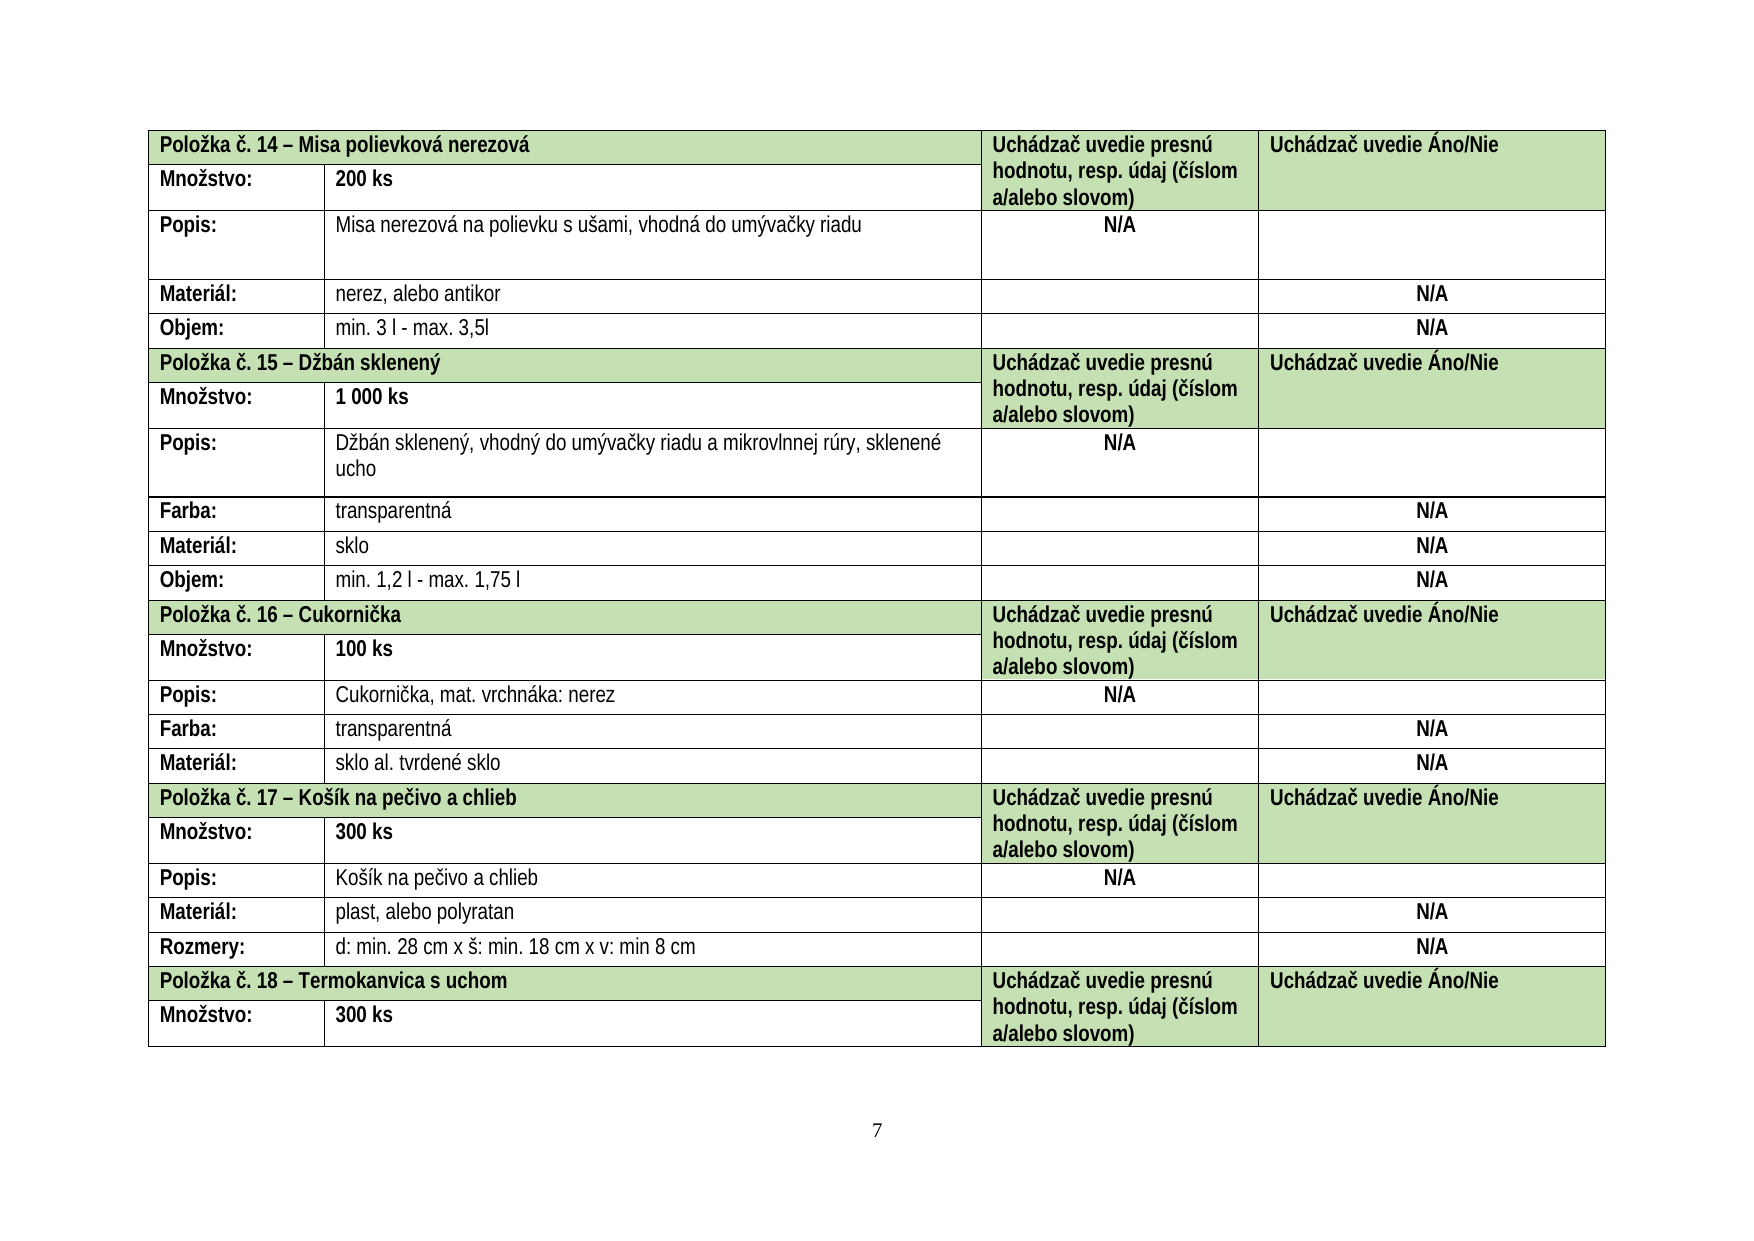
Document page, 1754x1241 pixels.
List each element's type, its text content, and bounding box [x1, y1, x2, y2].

table_cell Položka č. 15 – Džbán sklenený [149, 349, 981, 382]
table_cell Rozmery: [149, 933, 324, 966]
table_cell Objem: [149, 314, 324, 347]
table_cell [1259, 864, 1605, 897]
table_cell Položka č. 14 – Misa polievková nerezová [149, 131, 981, 164]
table_cell [982, 933, 1258, 966]
table_cell Množstvo: [149, 383, 324, 428]
table_cell Misa nerezová na polievku s ušami, vhodná do umývačky riadu [325, 211, 981, 279]
table_cell Množstvo: [149, 818, 324, 863]
table_cell min. 3 l - max. 3,5l [325, 314, 981, 347]
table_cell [982, 967, 1258, 1046]
table_cell nerez, alebo antikor [325, 280, 981, 313]
table_cell Košík na pečivo a chlieb [325, 864, 981, 897]
table_cell N/A [982, 864, 1258, 897]
table_cell 300 ks [325, 818, 981, 863]
table_cell plast, alebo polyratan [325, 898, 981, 932]
table_cell Uchádzač uvedie Áno/Nie [1259, 784, 1605, 863]
table_cell Uchádzač uvedie presnú hodnotu, resp. údaj (číslom a/alebo slovom) [982, 131, 1258, 210]
table_cell N/A [1259, 933, 1605, 966]
table_cell Množstvo: [149, 1001, 324, 1046]
table_cell N/A [982, 429, 1258, 496]
table_cell Uchádzač uvedie Áno/Nie [1259, 131, 1605, 210]
table_cell Položka č. 18 – Termokanvica s uchom [149, 967, 981, 1000]
table_cell d: min. 28 cm x š: min. 18 cm x v: min 8 cm [325, 933, 981, 966]
table_cell N/A [1259, 498, 1605, 531]
table_cell Položka č. 17 – Košík na pečivo a chlieb [149, 784, 981, 817]
table_cell 200 ks [325, 165, 981, 210]
table_cell Farba: [149, 498, 324, 531]
table_cell [982, 566, 1258, 599]
table_cell Objem: [149, 566, 324, 599]
table_cell Popis: [149, 429, 324, 496]
table_cell Džbán sklenený, vhodný do umývačky riadu a mikrovlnnej rúry, sklenené ucho [325, 429, 981, 496]
table_cell [1259, 681, 1605, 714]
table_cell N/A [1259, 280, 1605, 313]
table_cell N/A [982, 211, 1258, 279]
table_cell N/A [1259, 715, 1605, 748]
table_cell Uchádzač uvedie presnú hodnotu, resp. údaj (číslom a/alebo slovom) [982, 601, 1258, 679]
table_cell 1 000 ks [325, 383, 981, 428]
table_cell Materiál: [149, 749, 324, 783]
table_cell Uchádzač uvedie Áno/Nie [1259, 967, 1605, 1046]
table_cell transparentná [325, 715, 981, 748]
table_cell Uchádzač uvedie Áno/Nie [1259, 601, 1605, 679]
table_cell Množstvo: [149, 165, 324, 210]
table_cell Položka č. 16 – Cukornička [149, 601, 981, 634]
table_cell Farba: [149, 715, 324, 748]
table_cell Materiál: [149, 532, 324, 565]
table_cell Materiál: [149, 898, 324, 932]
table_cell Uchádzač uvedie presnú hodnotu, resp. údaj (číslom a/alebo slovom) [982, 349, 1258, 428]
table_cell Popis: [149, 864, 324, 897]
table_cell N/A [1259, 566, 1605, 599]
table_cell [1259, 211, 1605, 279]
table_cell N/A [1259, 532, 1605, 565]
table_cell [982, 898, 1258, 932]
table_cell Množstvo: [149, 635, 324, 679]
table_cell sklo al. tvrdené sklo [325, 749, 981, 783]
table_cell Uchádzač uvedie presnú hodnotu, resp. údaj (číslom a/alebo slovom) [982, 784, 1258, 863]
table_cell min. 1,2 l - max. 1,75 l [325, 566, 981, 599]
table_cell Popis: [149, 211, 324, 279]
table_cell N/A [1259, 898, 1605, 932]
table_cell [982, 498, 1258, 531]
table_cell N/A [1259, 314, 1605, 347]
table_cell N/A [1259, 749, 1605, 783]
table_cell Materiál: [149, 280, 324, 313]
table_cell Cukornička, mat. vrchnáka: nerez [325, 681, 981, 714]
table_cell 100 ks [325, 635, 981, 679]
table_cell transparentná [325, 498, 981, 531]
table_cell [982, 532, 1258, 565]
table_cell Popis: [149, 681, 324, 714]
table_cell [982, 715, 1258, 748]
table_cell Uchádzač uvedie Áno/Nie [1259, 349, 1605, 428]
table_cell [982, 280, 1258, 313]
table_cell N/A [982, 681, 1258, 714]
table_cell 300 ks [325, 1001, 981, 1046]
table_cell [1259, 429, 1605, 496]
table_cell sklo [325, 532, 981, 565]
table_cell [982, 749, 1258, 783]
table_cell [982, 314, 1258, 347]
